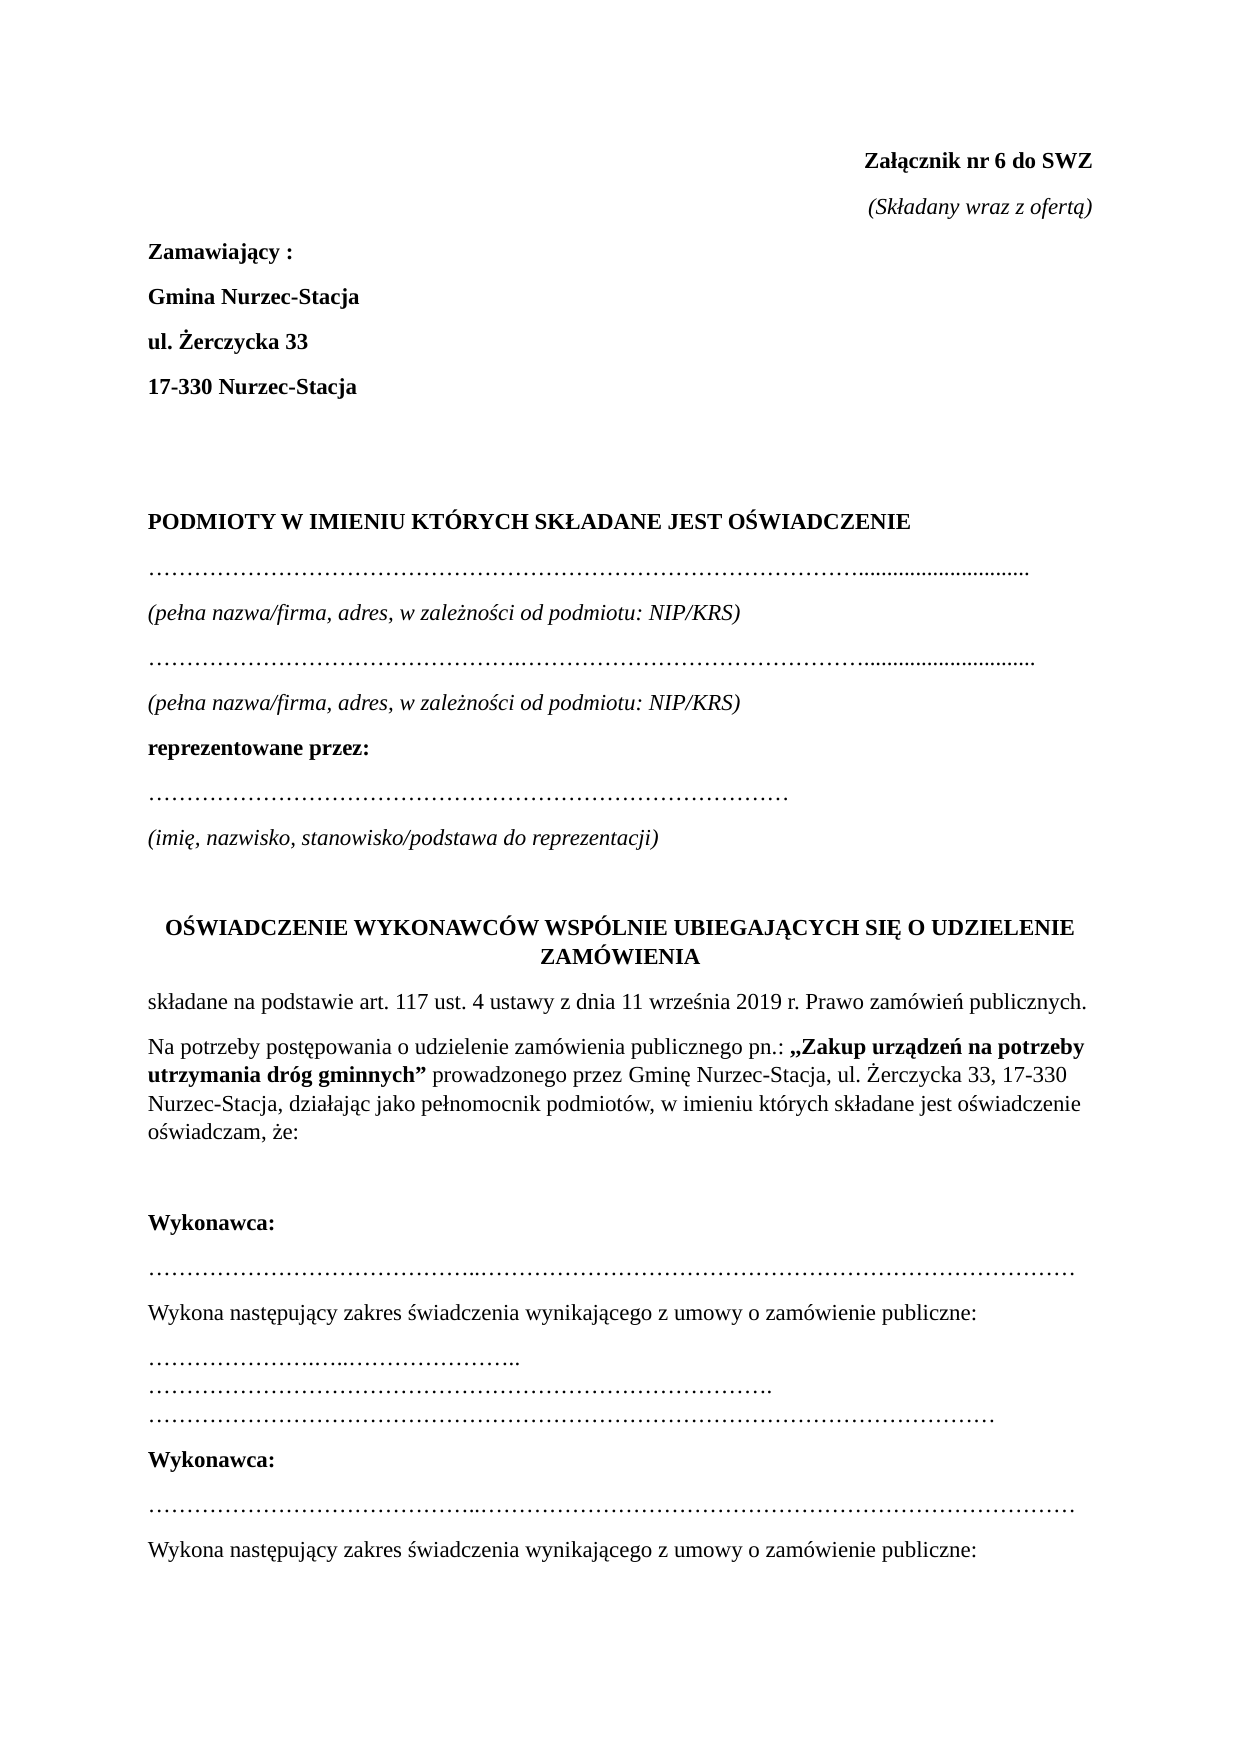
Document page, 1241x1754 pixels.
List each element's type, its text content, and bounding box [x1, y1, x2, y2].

text Wykona następujący zakres świadczenia wynikającego z umowy o zamówienie publiczne: [148, 1536, 1093, 1562]
text (imię, nazwisko, stanowisko/podstawa do reprezentacji) [148, 824, 1093, 851]
text reprezentowane przez: [148, 734, 1093, 760]
text OŚWIADCZENIE WYKONAWCÓW WSPÓLNIE UBIEGAJĄCYCH SIĘ O UDZIELENIE ZAMÓWIENIA [148, 914, 1093, 969]
text ………………………………………………………………………… [148, 779, 1093, 805]
text Wykonawca: [148, 1446, 1093, 1472]
text Wykona następujący zakres świadczenia wynikającego z umowy o zamówienie publiczne: [148, 1299, 1093, 1325]
text ……………………………………..…………………………………………………………………… [148, 1254, 1093, 1280]
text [148, 1344, 1093, 1427]
text (pełna nazwa/firma, adres, w zależności od podmiotu: NIP/KRS) [148, 599, 1093, 625]
text Na potrzeby postępowania o udzielenie zamówienia publicznego pn.: ,,Zakup urządzeń na potrzeby utrzymania dróg gminnych” prowadzonego przez Gminę Nurzec-Stacja, ul. Żerczycka 33, 17-330 Nurzec-Stacja, działając jako pełnomocnik podmiotów, w imieniu których składane jest oświadczenie oświadczam, że: [148, 1033, 1093, 1145]
text 17-330 Nurzec-Stacja [148, 373, 1093, 399]
text składane na podstawie art. 117 ust. 4 ustawy z dnia 11 września 2019 r. Prawo zamówień publicznych. [148, 988, 1093, 1014]
text ul. Żerczycka 33 [148, 328, 1093, 354]
text (Składany wraz z ofertą) [148, 193, 1093, 219]
text ………………………………………….……………………………………….............................. [148, 644, 1093, 670]
text Zamawiający : [148, 238, 1093, 264]
text Załącznik nr 6 do SWZ [148, 148, 1093, 174]
text Gmina Nurzec-Stacja [148, 283, 1093, 309]
text (pełna nazwa/firma, adres, w zależności od podmiotu: NIP/KRS) [148, 689, 1093, 715]
text PODMIOTY W IMIENIU KTÓRYCH SKŁADANE JEST OŚWIADCZENIE [148, 508, 1093, 535]
text ……………………………………..…………………………………………………………………… [148, 1491, 1093, 1517]
text ………………………………………………………………………………….............................. [148, 553, 1093, 580]
text Wykonawca: [148, 1208, 1093, 1235]
